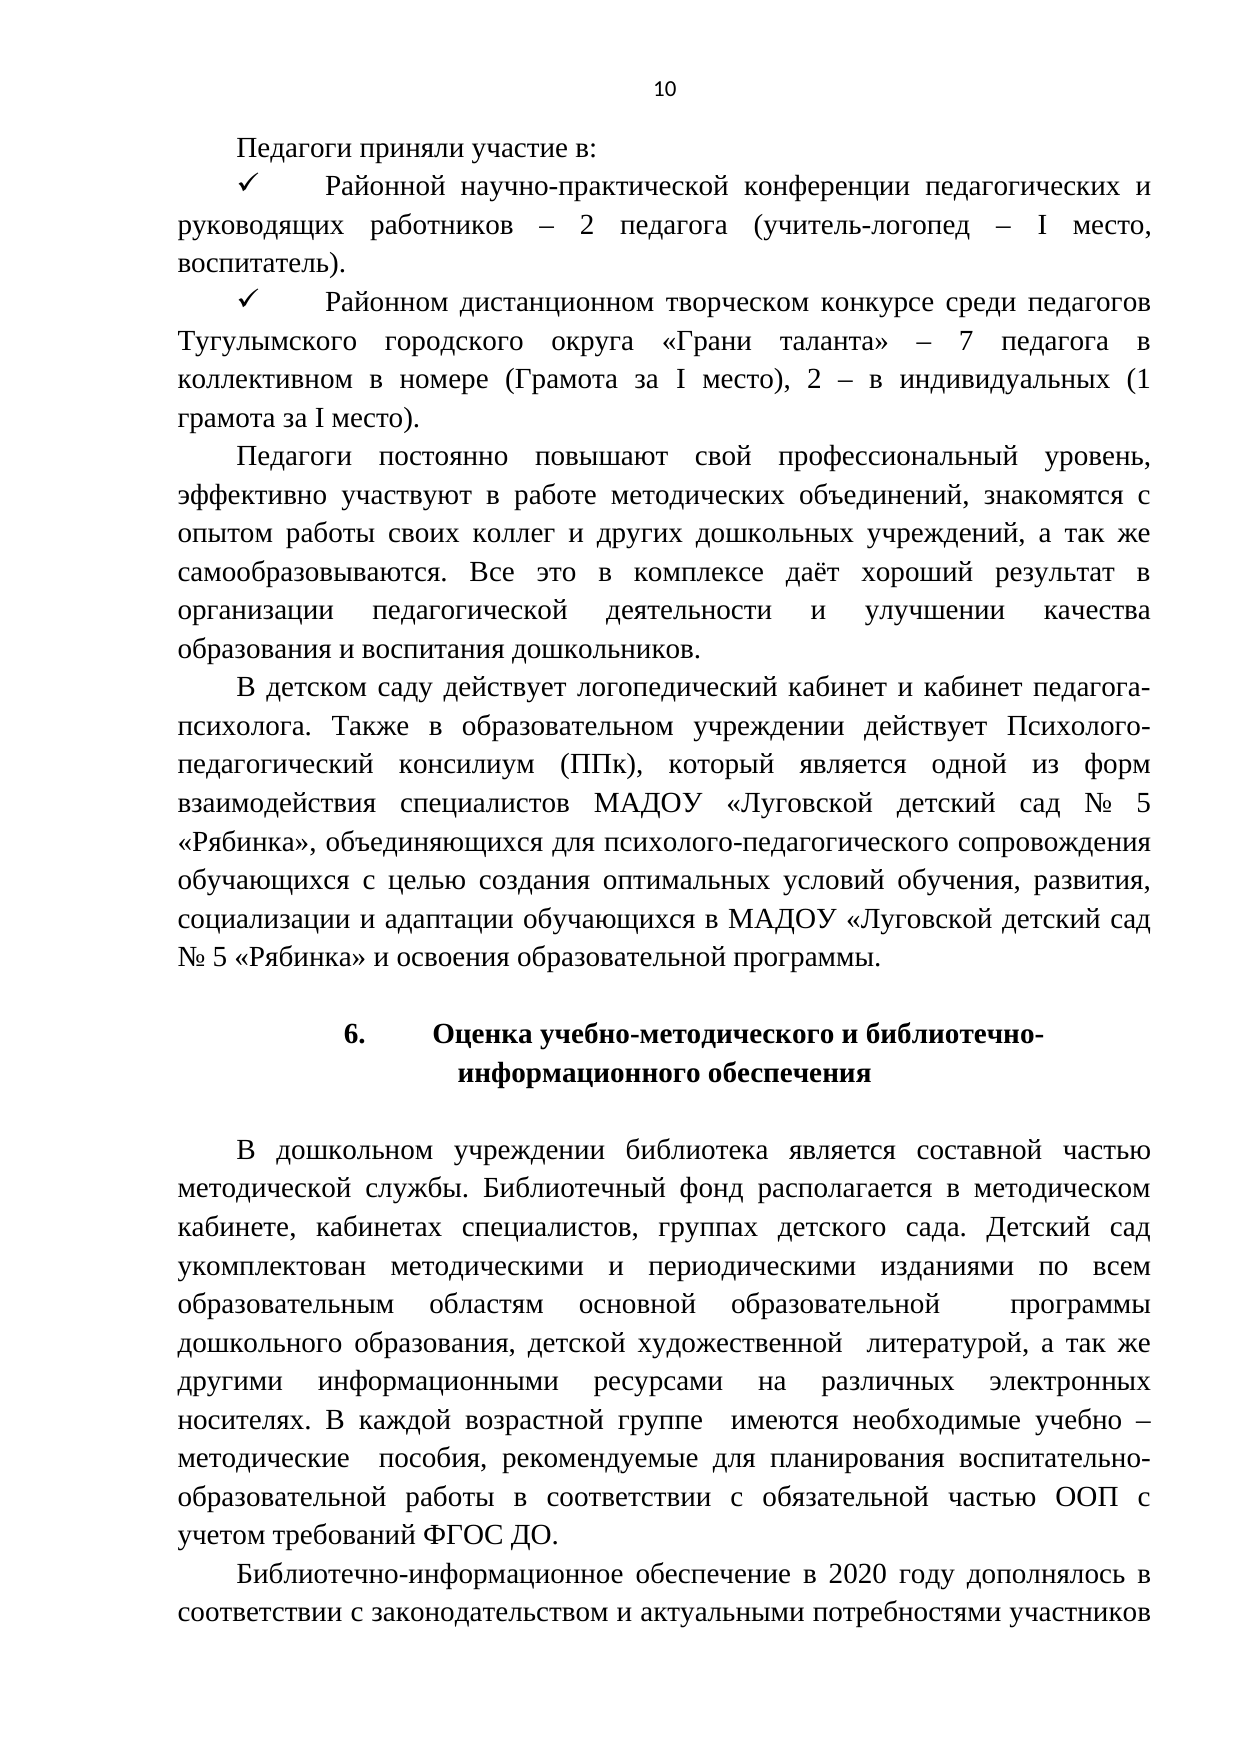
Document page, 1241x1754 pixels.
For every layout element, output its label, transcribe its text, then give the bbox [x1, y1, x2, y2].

list Районной научно-практической конференции педагогических и руководящих работников – 2 педагога (учитель-логопед – I место, воспитатель). [177, 168, 1152, 279]
text В детском саду действует логопедический кабинет и кабинет педагога-психолога. Также в образовательном учреждении действует Психолого-педагогический консилиум (ППк), который является одной из форм взаимодействия специалистов МАДОУ «Луговской детский сад № 5 «Рябинка», объединяющихся для психолого-педагогического сопровождения обучающихся с целью создания оптимальных условий обучения, развития, социализации и адаптации обучающихся в МАДОУ «Луговской детский сад № 5 «Рябинка» и освоения образовательной программы. [177, 669, 1152, 973]
text В дошкольном учреждении библиотека является составной частью методической службы. Библиотечный фонд располагается в методическом кабинете, кабинетах специалистов, группах детского сада. Детский сад укомплектован методическими и периодическими изданиями по всем образовательным областям основной образовательной программы дошкольного образования, детской художественной литературой, а так же другими информационными ресурсами на различных электронных носителях. В каждой возрастной группе имеются необходимые учебно – методические пособия, рекомендуемые для планирования воспитательно-образовательной работы в соответствии с обязательной частью ООП с учетом требований ФГОС ДО. [177, 1132, 1152, 1551]
list Оценка учебно-методического и библиотечно-информационного обеспечения [177, 1016, 1152, 1088]
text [177, 1556, 1152, 1628]
list Районном дистанционном творческом конкурсе среди педагогов Тугулымского городского округа «Грани таланта» – 7 педагога в коллективном в номере (Грамота за I место), 2 – в индивидуальных (1 грамота за I место). [177, 284, 1152, 433]
text Педагоги постоянно повышают свой профессиональный уровень, эффективно участвуют в работе методических объединений, знакомятся с опытом работы своих коллег и других дошкольных учреждений, а так же самообразовываются. Все это в комплексе даёт хороший результат в организации педагогической деятельности и улучшении качества образования и воспитания дошкольников. [177, 438, 1152, 664]
list Педагоги приняли участие в: [177, 130, 1152, 163]
